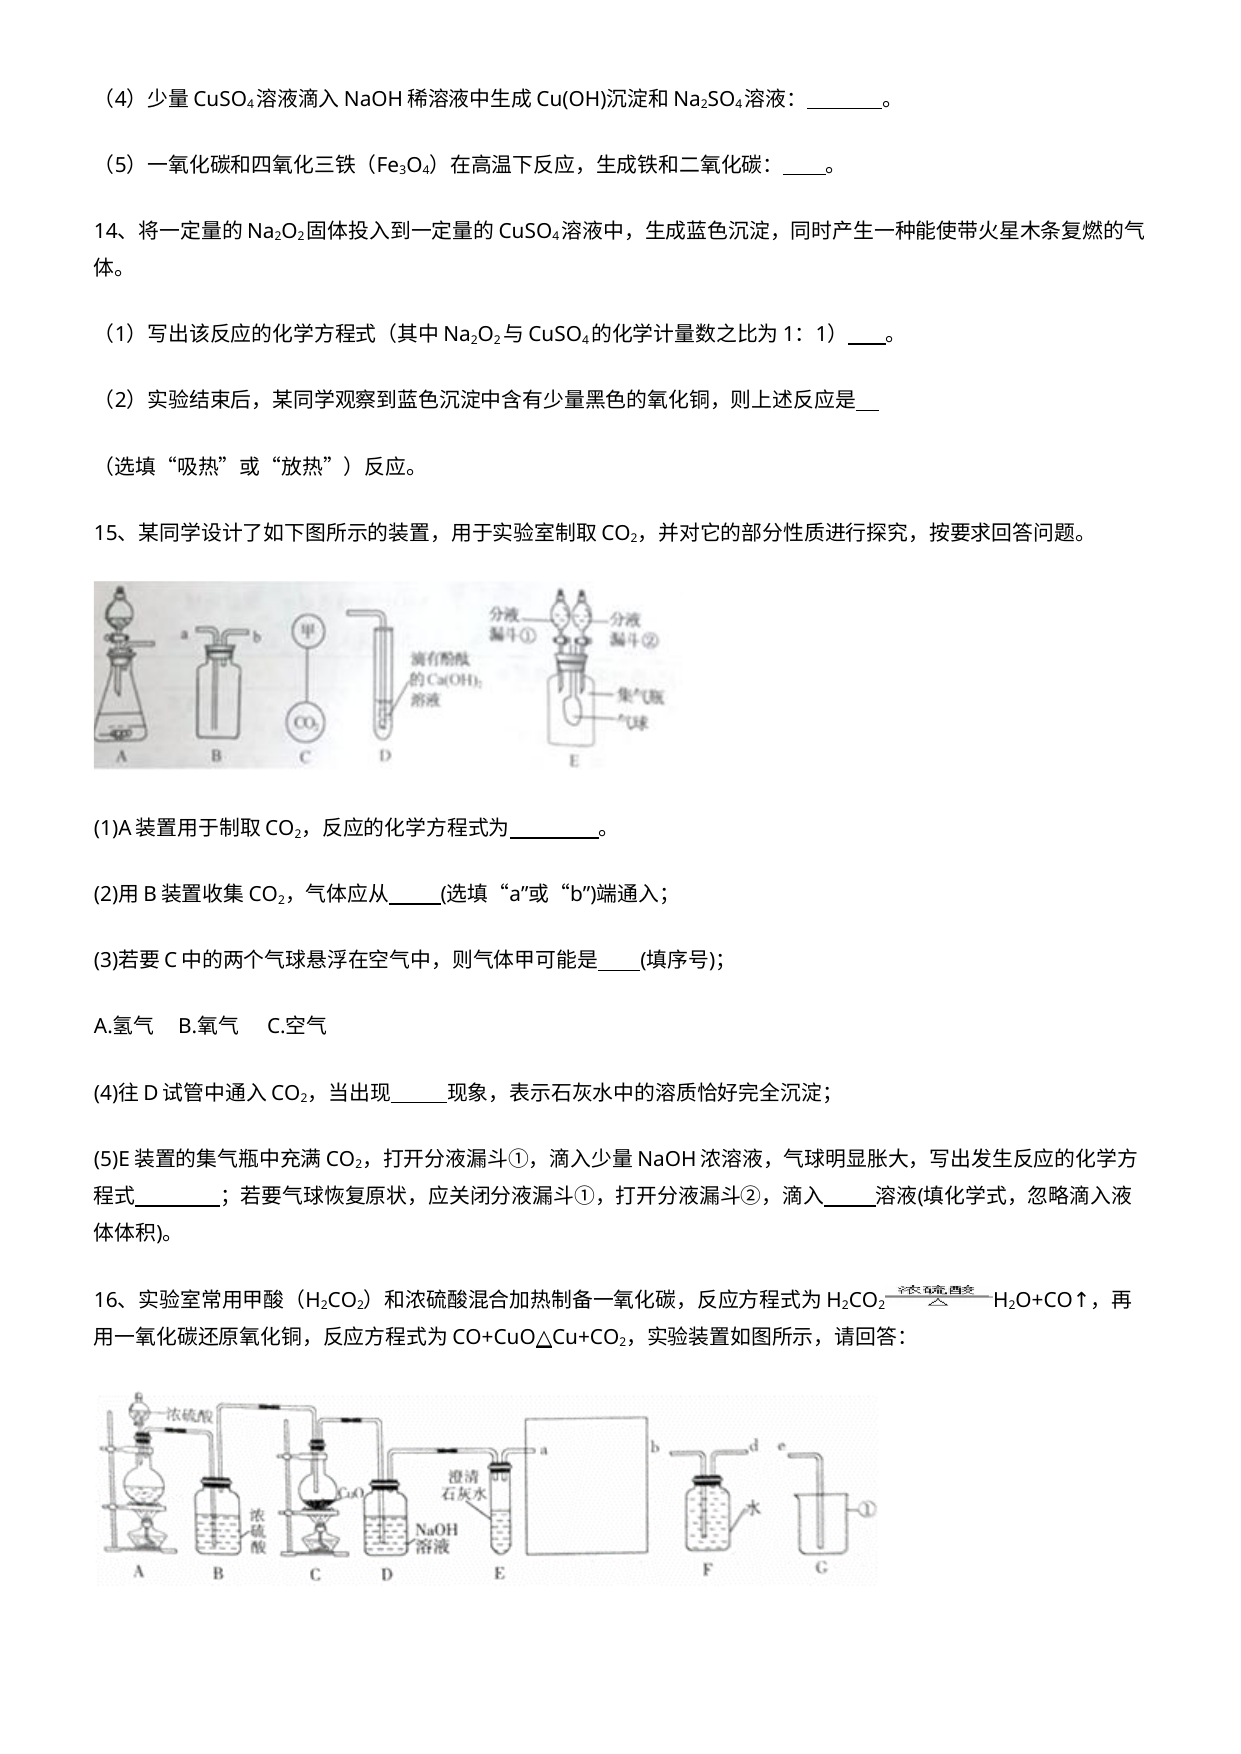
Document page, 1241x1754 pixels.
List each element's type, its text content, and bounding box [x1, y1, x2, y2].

text （5）一氧化碳和四氧化三铁（Fe3O4）在高温下反应，生成铁和二氧化碳： 。 [94, 147, 1146, 179]
text (3)若要C中的两个气球悬浮在空气中，则气体甲可能是 (填序号)； [94, 943, 1146, 975]
text (2)用B装置收集CO2，气体应从 (选填“a”或“b”)端通入； [94, 876, 1146, 909]
picture [885, 1285, 993, 1307]
text 15、某同学设计了如下图所示的装置，用于实验室制取CO2，并对它的部分性质进行探究，按要求回答问题。 [94, 515, 1146, 547]
picture [93, 1385, 882, 1586]
text A.氢气 B.氧气 C.空气 [94, 1009, 1146, 1041]
text （2）实验结束后，某同学观察到蓝色沉淀中含有少量黑色的氧化铜，则上述反应是 [94, 383, 1146, 415]
text 16、实验室常用甲酸（H2CO2）和浓硫酸混合加热制备一氧化碳，反应方程式为H2CO2H2O+CO↑，再用一氧化碳还原氧化铜，反应方程式为CO+CuO△Cu+CO2，实验装置如图所示，请回答： [94, 1282, 1146, 1352]
text (4)往D试管中通入CO2，当出现 现象，表示石灰水中的溶质恰好完全沉淀； [94, 1075, 1146, 1107]
text （1）写出该反应的化学方程式（其中Na2O2与CuSO4的化学计量数之比为1：1） 。 [94, 316, 1146, 349]
picture [93, 581, 683, 771]
text (1)A装置用于制取CO2，反应的化学方程式为 。 [94, 810, 1146, 843]
text （4）少量CuSO4溶液滴入NaOH稀溶液中生成Cu(OH)沉淀和Na2SO4溶液： 。 [94, 81, 1146, 113]
text (5)E装置的集气瓶中充满CO2，打开分液漏斗①，滴入少量NaOH浓溶液，气球明显胀大，写出发生反应的化学方程式 ；若要气球恢复原状，应关闭分液漏斗①，打开分液漏斗②，滴入 溶液(填化学式，忽略滴入液体体积)。 [94, 1141, 1146, 1248]
text 14、将一定量的Na2O2固体投入到一定量的CuSO4溶液中，生成蓝色沉淀，同时产生一种能使带火星木条复燃的气体。 [94, 213, 1146, 283]
text （选填“吸热”或“放热”）反应。 [94, 449, 1146, 481]
